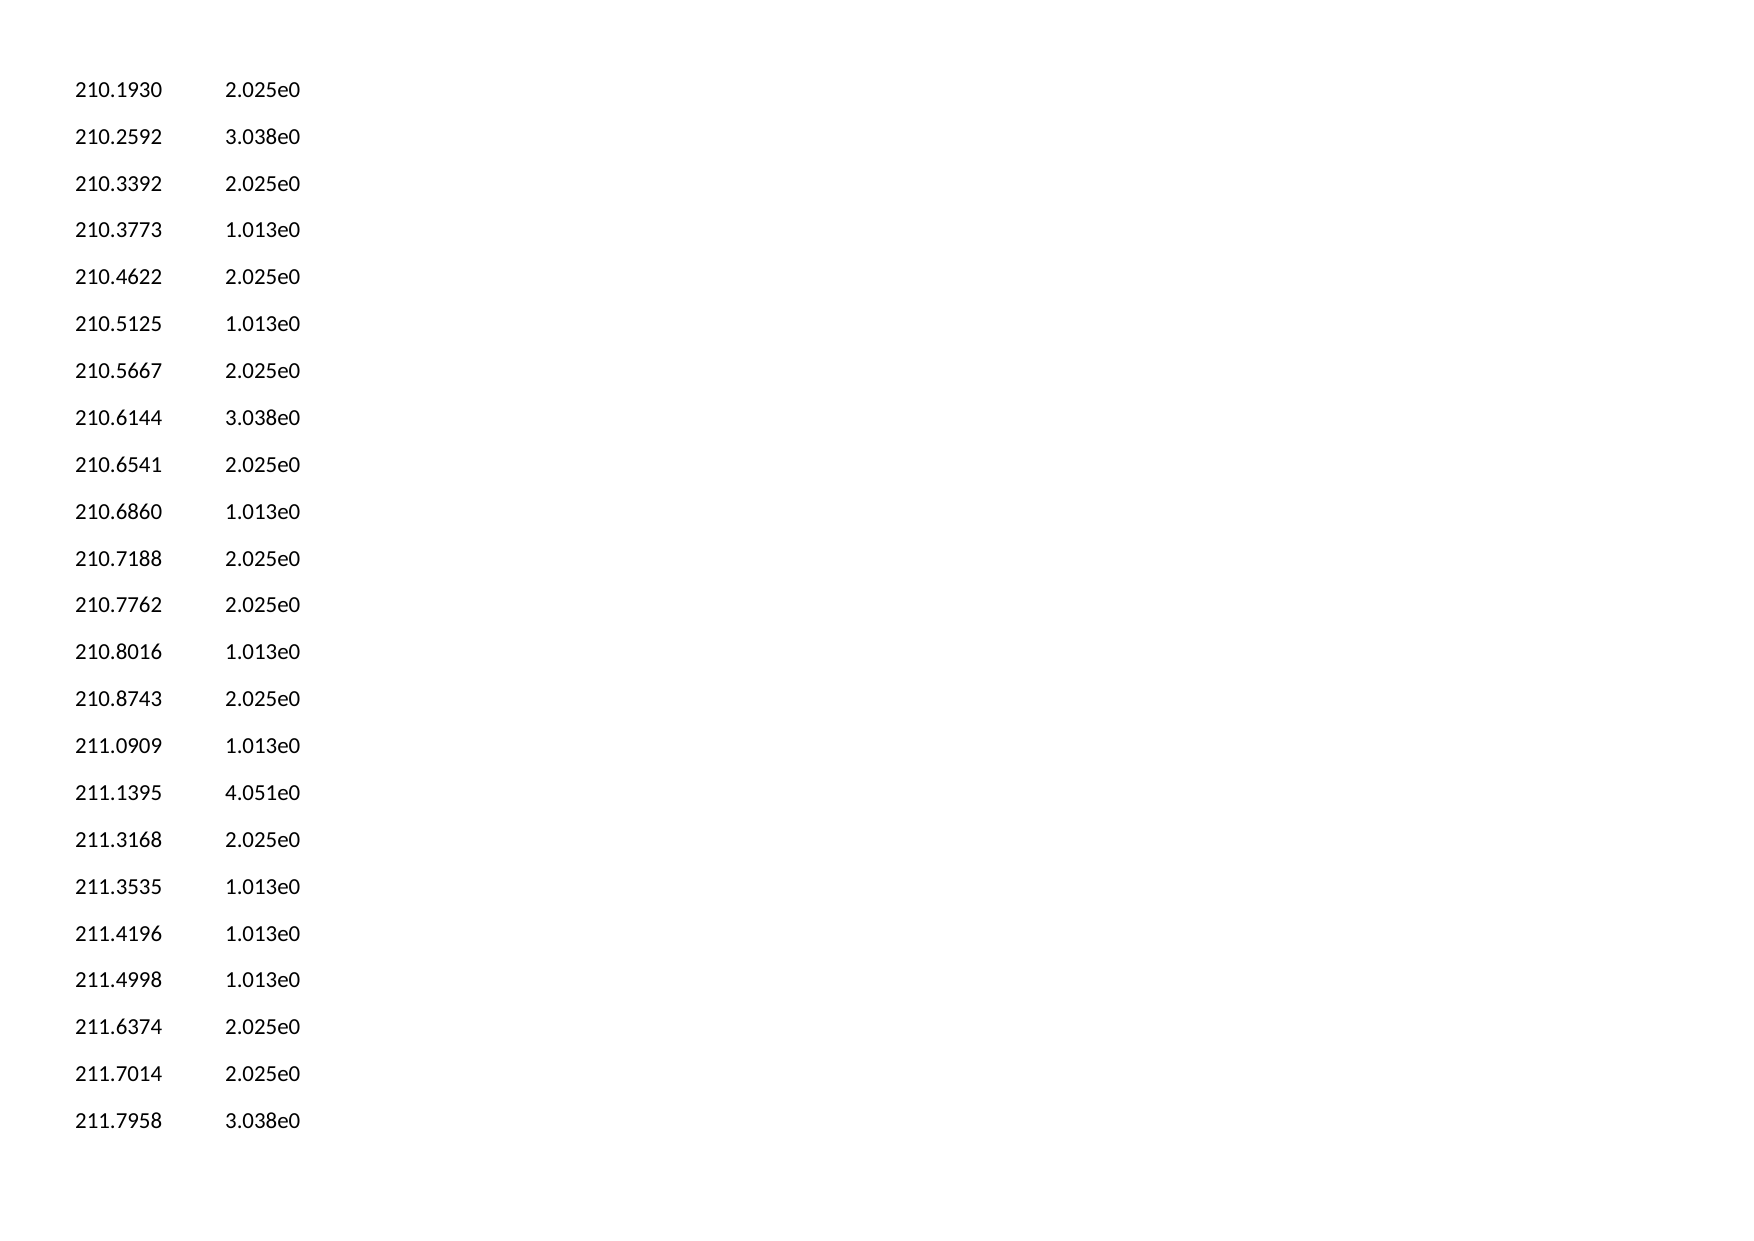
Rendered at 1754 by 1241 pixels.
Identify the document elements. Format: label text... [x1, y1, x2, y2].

text 211.7958 3.038e0 [75, 1106, 1679, 1134]
text 210.6541 2.025e0 [75, 450, 1679, 478]
text 210.8743 2.025e0 [75, 684, 1679, 712]
text 210.7762 2.025e0 [75, 591, 1679, 619]
text 211.7014 2.025e0 [75, 1059, 1679, 1087]
text 210.7188 2.025e0 [75, 544, 1679, 572]
text 210.4622 2.025e0 [75, 262, 1679, 291]
text 211.3168 2.025e0 [75, 825, 1679, 853]
text 210.8016 1.013e0 [75, 637, 1679, 666]
text 210.6144 3.038e0 [75, 403, 1679, 431]
text 210.5667 2.025e0 [75, 356, 1679, 384]
text 210.3773 1.013e0 [75, 216, 1679, 244]
text 210.1930 2.025e0 [75, 75, 1679, 103]
text 210.3392 2.025e0 [75, 169, 1679, 197]
text 211.3535 1.013e0 [75, 872, 1679, 900]
text 211.0909 1.013e0 [75, 731, 1679, 759]
text 210.2592 3.038e0 [75, 122, 1679, 150]
text 211.4998 1.013e0 [75, 966, 1679, 994]
text 211.6374 2.025e0 [75, 1012, 1679, 1041]
text 210.6860 1.013e0 [75, 497, 1679, 525]
text 211.1395 4.051e0 [75, 778, 1679, 806]
text 211.4196 1.013e0 [75, 919, 1679, 947]
text 210.5125 1.013e0 [75, 309, 1679, 337]
